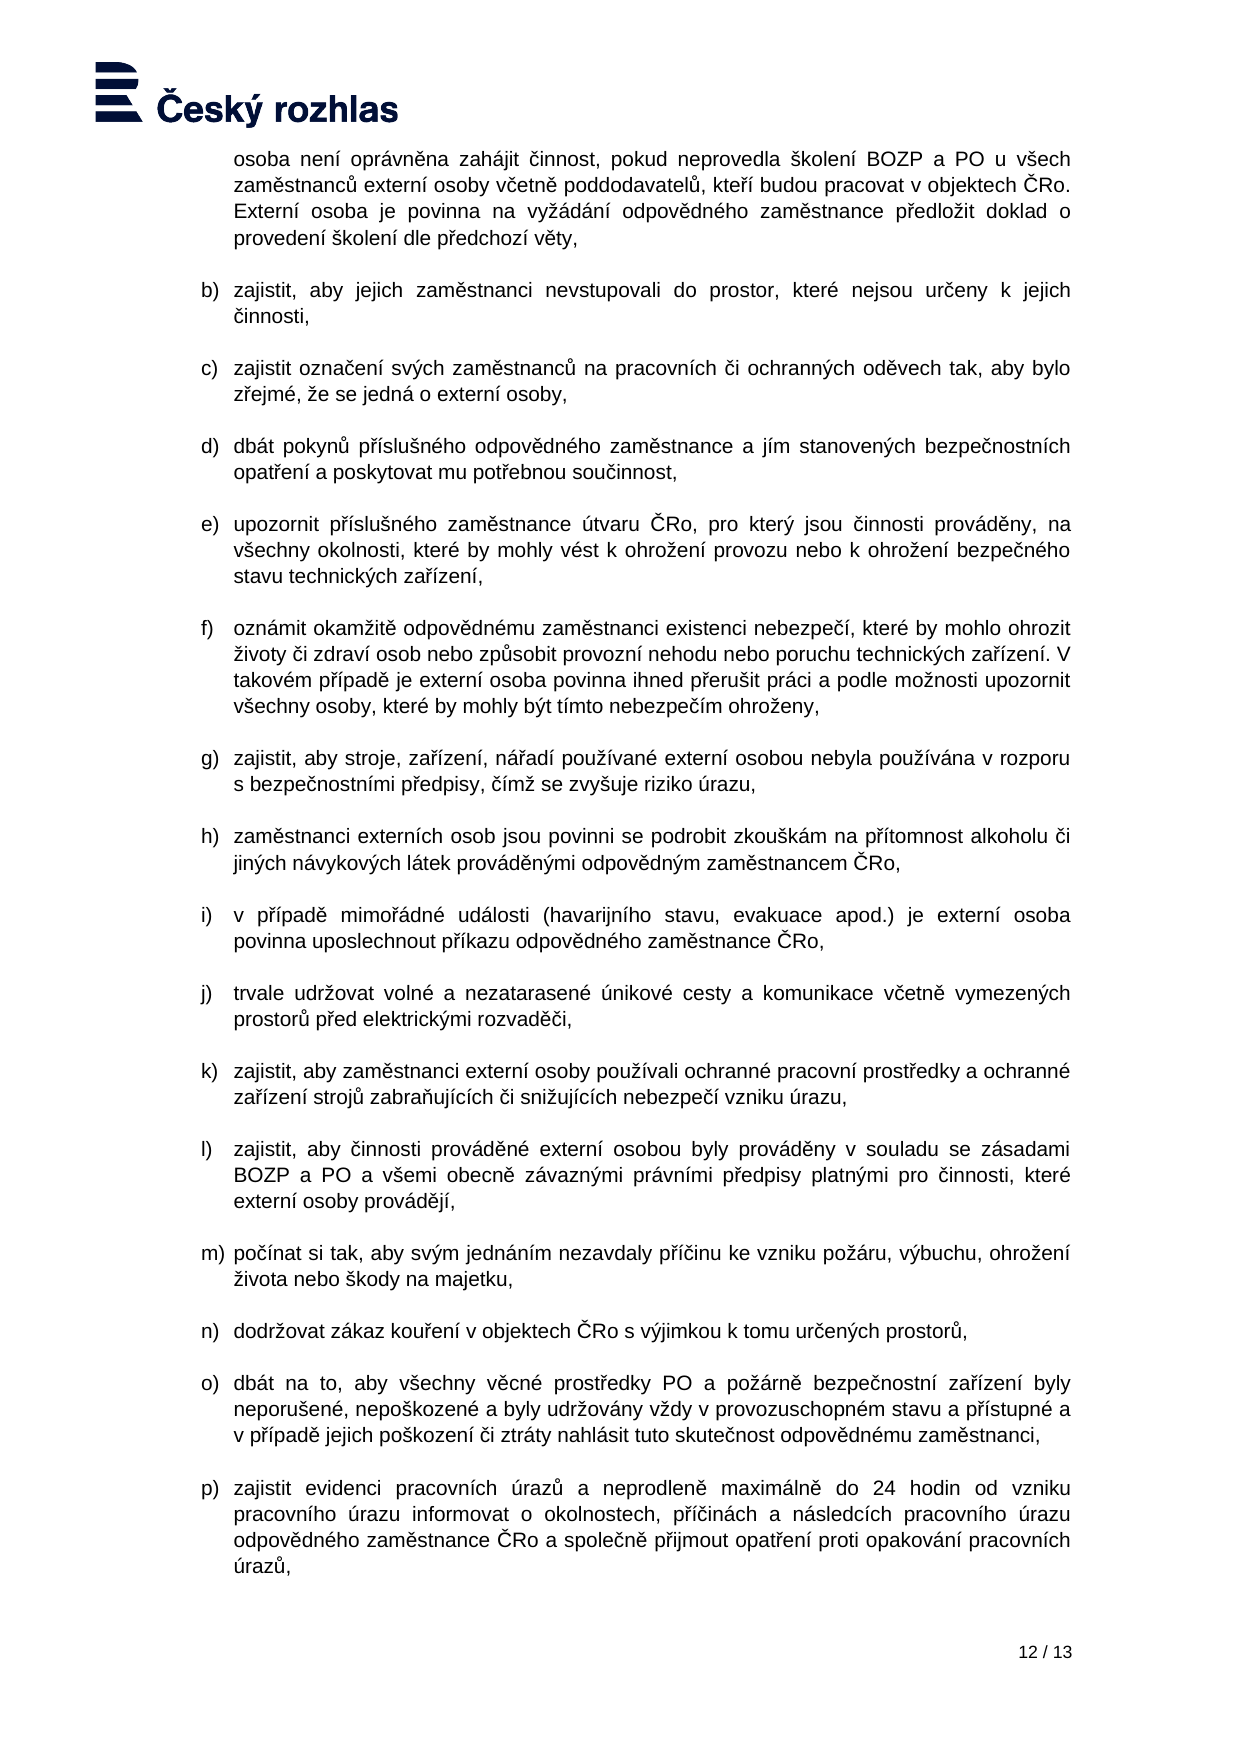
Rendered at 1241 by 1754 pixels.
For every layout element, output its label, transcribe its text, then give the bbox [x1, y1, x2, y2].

list zajistit evidenci pracovních úrazů a neprodleně maximálně do 24 hodin od vzniku pracovního úrazu informovat o okolnostech, příčinách a následcích pracovního úrazu odpovědného zaměstnance ČRo a společně přijmout opatření proti opakování pracovních úrazů, [201, 1474, 1072, 1578]
list zajistit, aby stroje, zařízení, nářadí používané externí osobou nebyla používána v rozporu s bezpečnostními předpisy, čímž se zvyšuje riziko úrazu, [201, 745, 1072, 797]
list dbát na to, aby všechny věcné prostředky PO a požárně bezpečnostní zařízení byly neporušené, nepoškozené a byly udržovány vždy v provozuschopném stavu a přístupné a v případě jejich poškození či ztráty nahlásit tuto skutečnost odpovědnému zaměstnanci, [201, 1370, 1072, 1448]
list dbát pokynů příslušného odpovědného zaměstnance a jím stanovených bezpečnostních opatření a poskytovat mu potřebnou součinnost, [201, 432, 1072, 484]
list trvale udržovat volné a nezatarasené únikové cesty a komunikace včetně vymezených prostorů před elektrickými rozvaděči, [201, 979, 1072, 1031]
list počínat si tak, aby svým jednáním nezavdaly příčinu ke vzniku požáru, výbuchu, ohrožení života nebo škody na majetku, [201, 1240, 1072, 1292]
list dodržovat zákaz kouření v objektech ČRo s výjimkou k tomu určených prostorů, [201, 1318, 1072, 1344]
list zajistit označení svých zaměstnanců na pracovních či ochranných oděvech tak, aby bylo zřejmé, že se jedná o externí osoby, [201, 354, 1072, 406]
list zajistit, aby jejich zaměstnanci nevstupovali do prostor, které nejsou určeny k jejich činnosti, [201, 276, 1072, 328]
list zaměstnanci externích osob jsou povinni se podrobit zkouškám na přítomnost alkoholu či jiných návykových látek prováděnými odpovědným zaměstnancem ČRo, [201, 823, 1072, 875]
list zajistit, aby zaměstnanci externí osoby používali ochranné pracovní prostředky a ochranné zařízení strojů zabraňujících či snižujících nebezpečí vzniku úrazu, [201, 1057, 1072, 1109]
list upozornit příslušného zaměstnance útvaru ČRo, pro který jsou činnosti prováděny, na všechny okolnosti, které by mohly vést k ohrožení provozu nebo k ohrožení bezpečného stavu technických zařízení, [201, 511, 1072, 589]
list oznámit okamžitě odpovědnému zaměstnanci existenci nebezpečí, které by mohlo ohrozit životy či zdraví osob nebo způsobit provozní nehodu nebo poruchu technických zařízení. V takovém případě je externí osoba povinna ihned přerušit práci a podle možnosti upozornit všechny osoby, které by mohly být tímto nebezpečím ohroženy, [201, 615, 1072, 719]
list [201, 146, 1072, 250]
picture [95, 62, 398, 128]
list v případě mimořádné události (havarijního stavu, evakuace apod.) je externí osoba povinna uposlechnout příkazu odpovědného zaměstnance ČRo, [201, 901, 1072, 953]
list zajistit, aby činnosti prováděné externí osobou byly prováděny v souladu se zásadami BOZP a PO a všemi obecně závaznými právními předpisy platnými pro činnosti, které externí osoby provádějí, [201, 1136, 1072, 1214]
